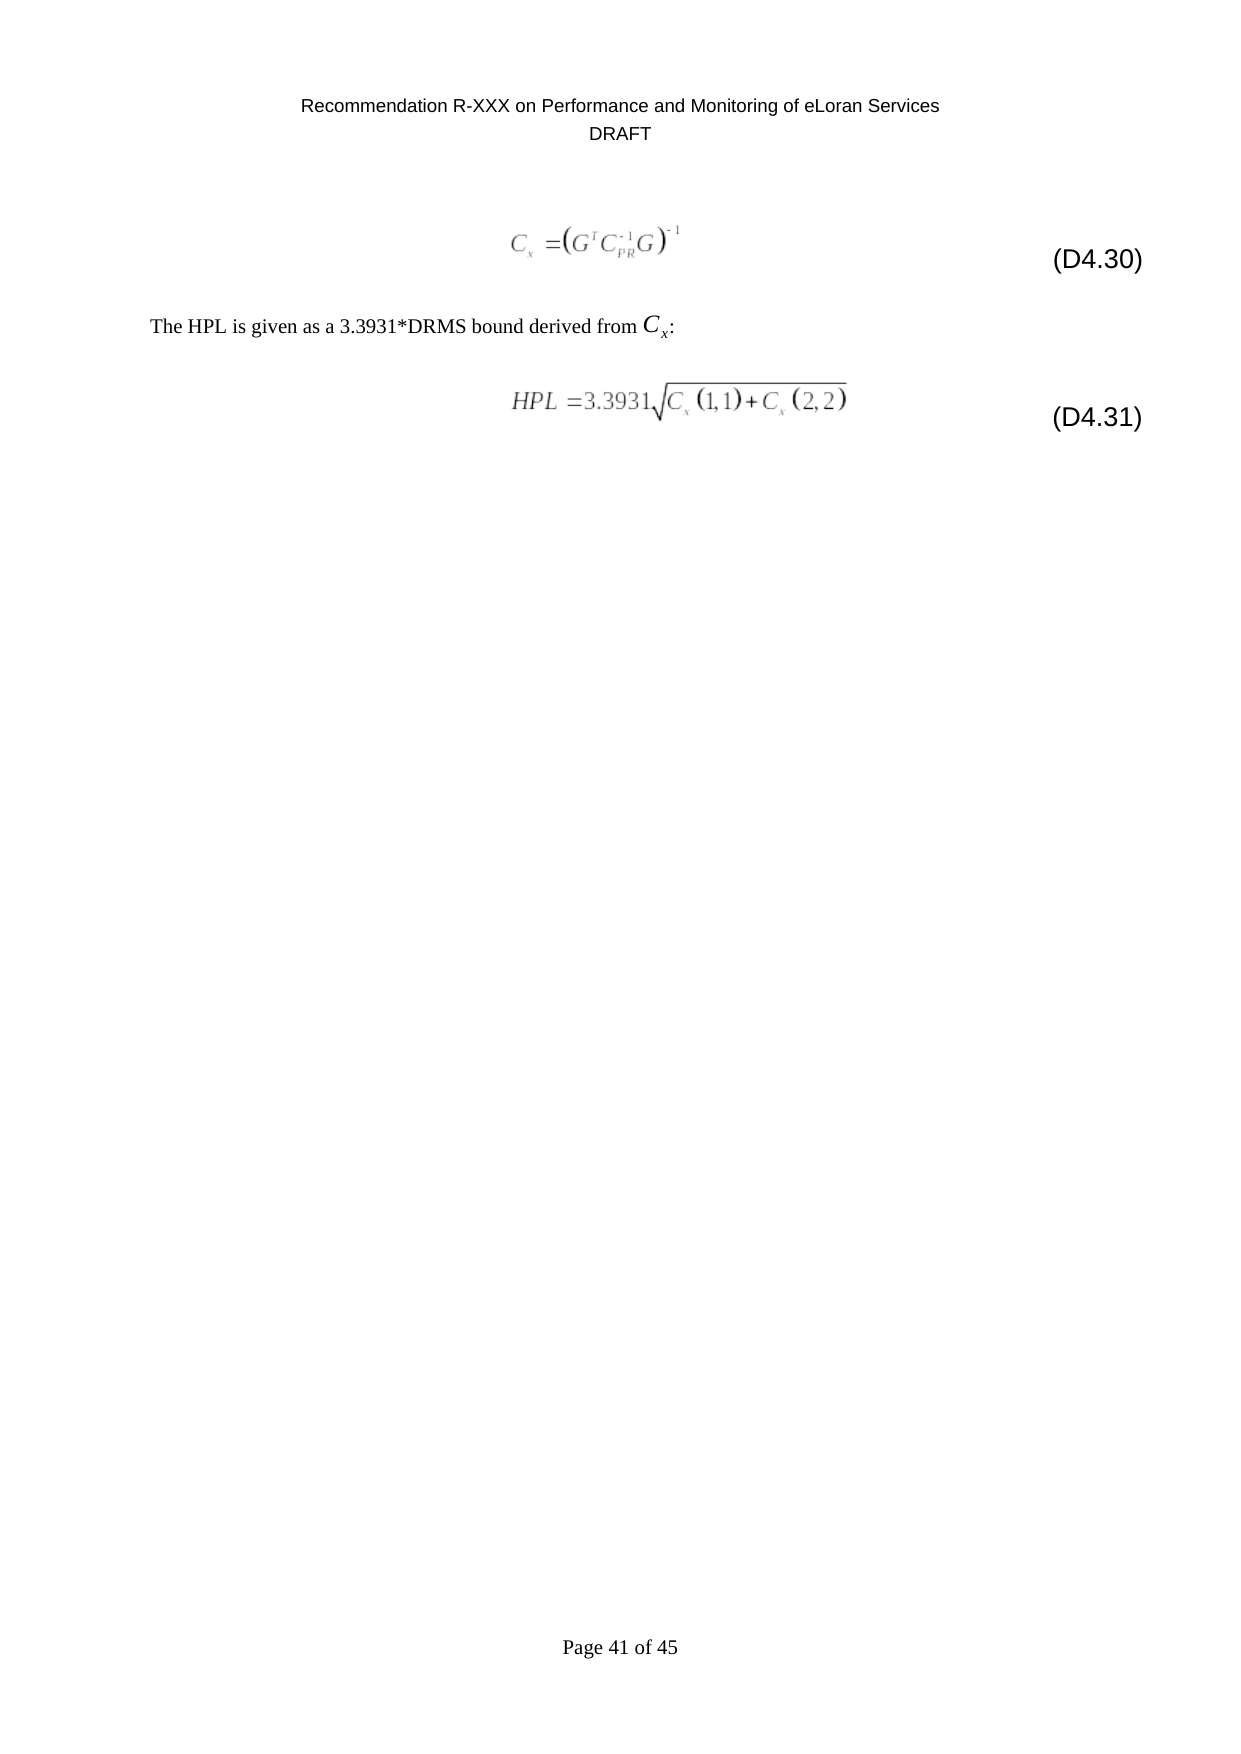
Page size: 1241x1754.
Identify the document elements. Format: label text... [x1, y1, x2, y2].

text (D4.31) [150, 378, 1090, 432]
text (D4.30) [150, 220, 1090, 274]
text The HPL is given as a 3.3931*DRMS bound derived from : [150, 310, 1090, 342]
